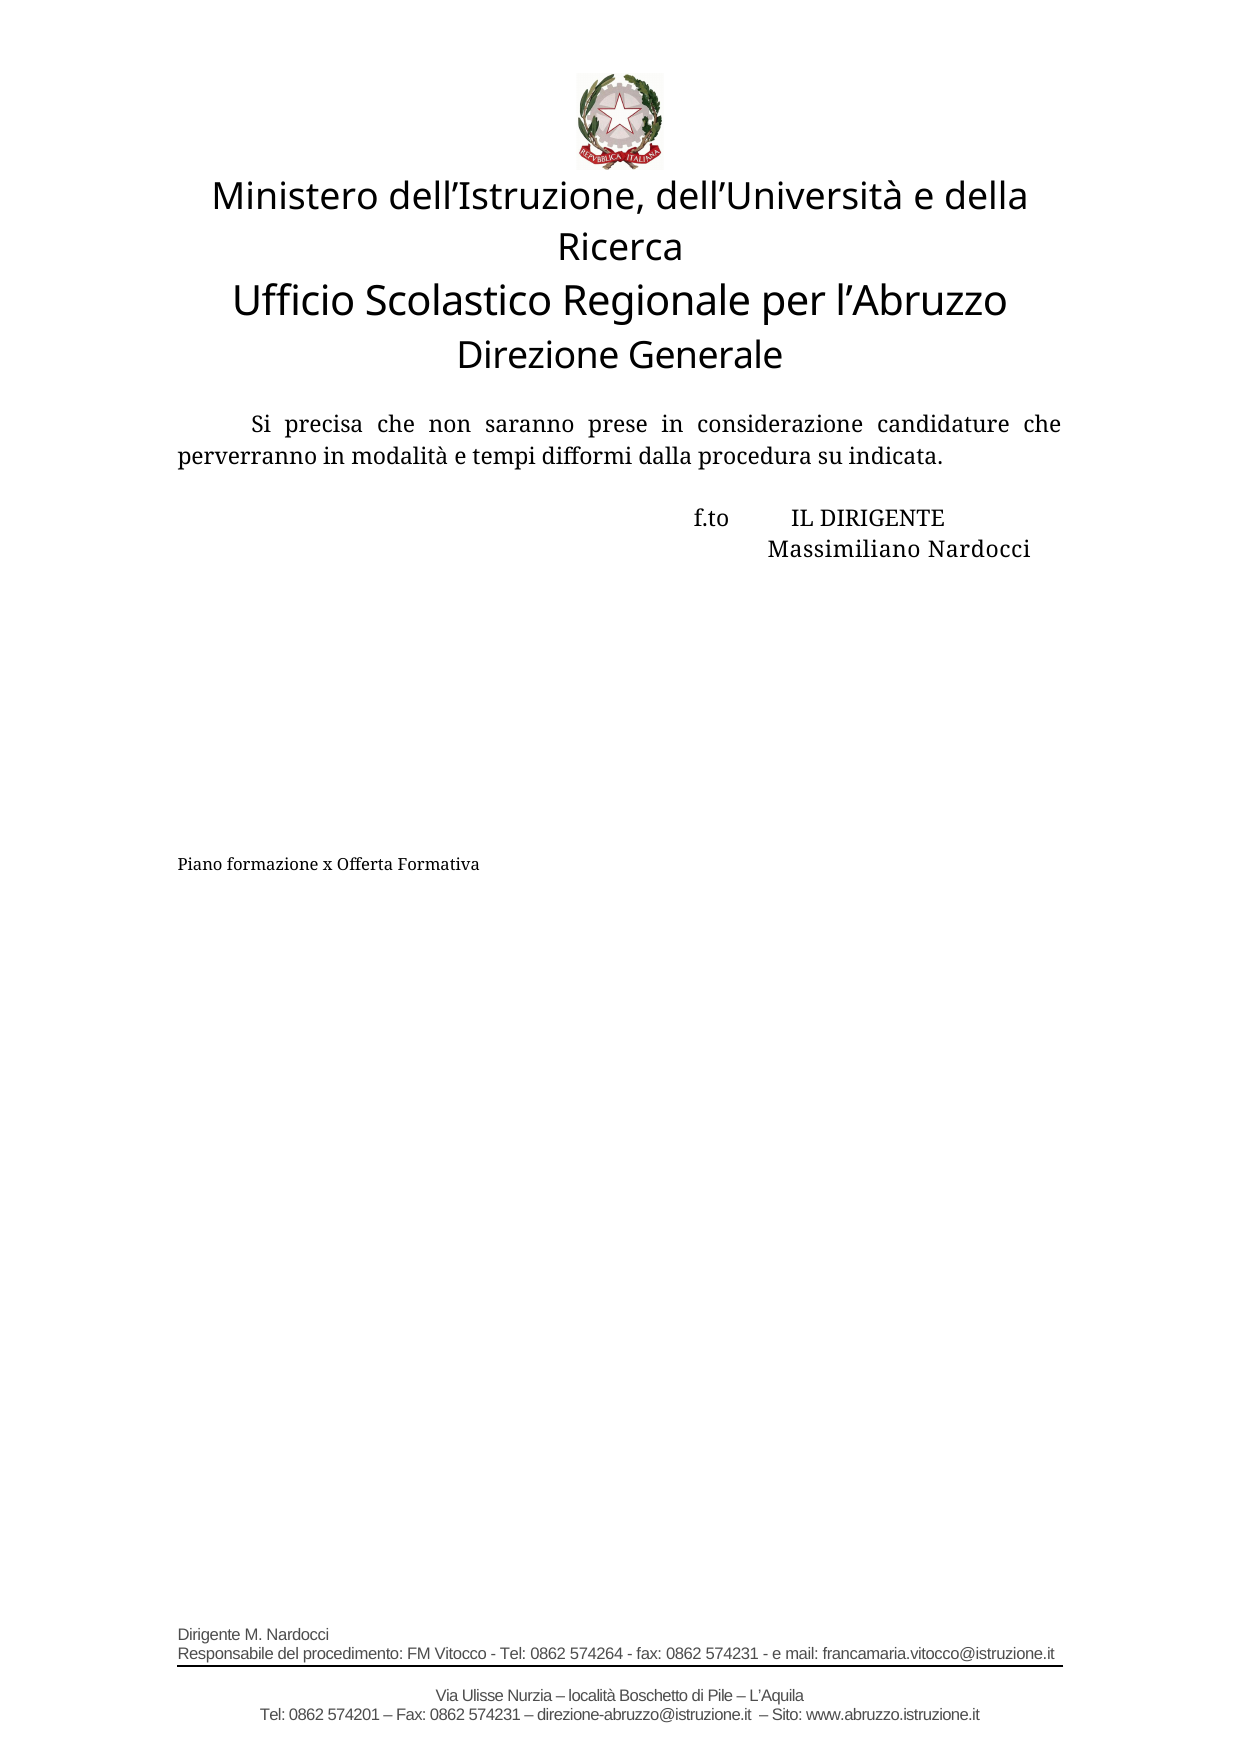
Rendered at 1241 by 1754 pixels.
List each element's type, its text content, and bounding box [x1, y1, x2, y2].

text Massimiliano Nardocci [177, 533, 1063, 564]
text f.to IL DIRIGENTE [177, 502, 1063, 533]
picture [576, 73, 664, 170]
text Si precisa che non saranno prese in considerazione candidature che perverranno in modalità e tempi difformi dalla procedura su indicata. [177, 408, 1063, 470]
text Piano formazione x Offerta Formativa [177, 845, 1063, 877]
